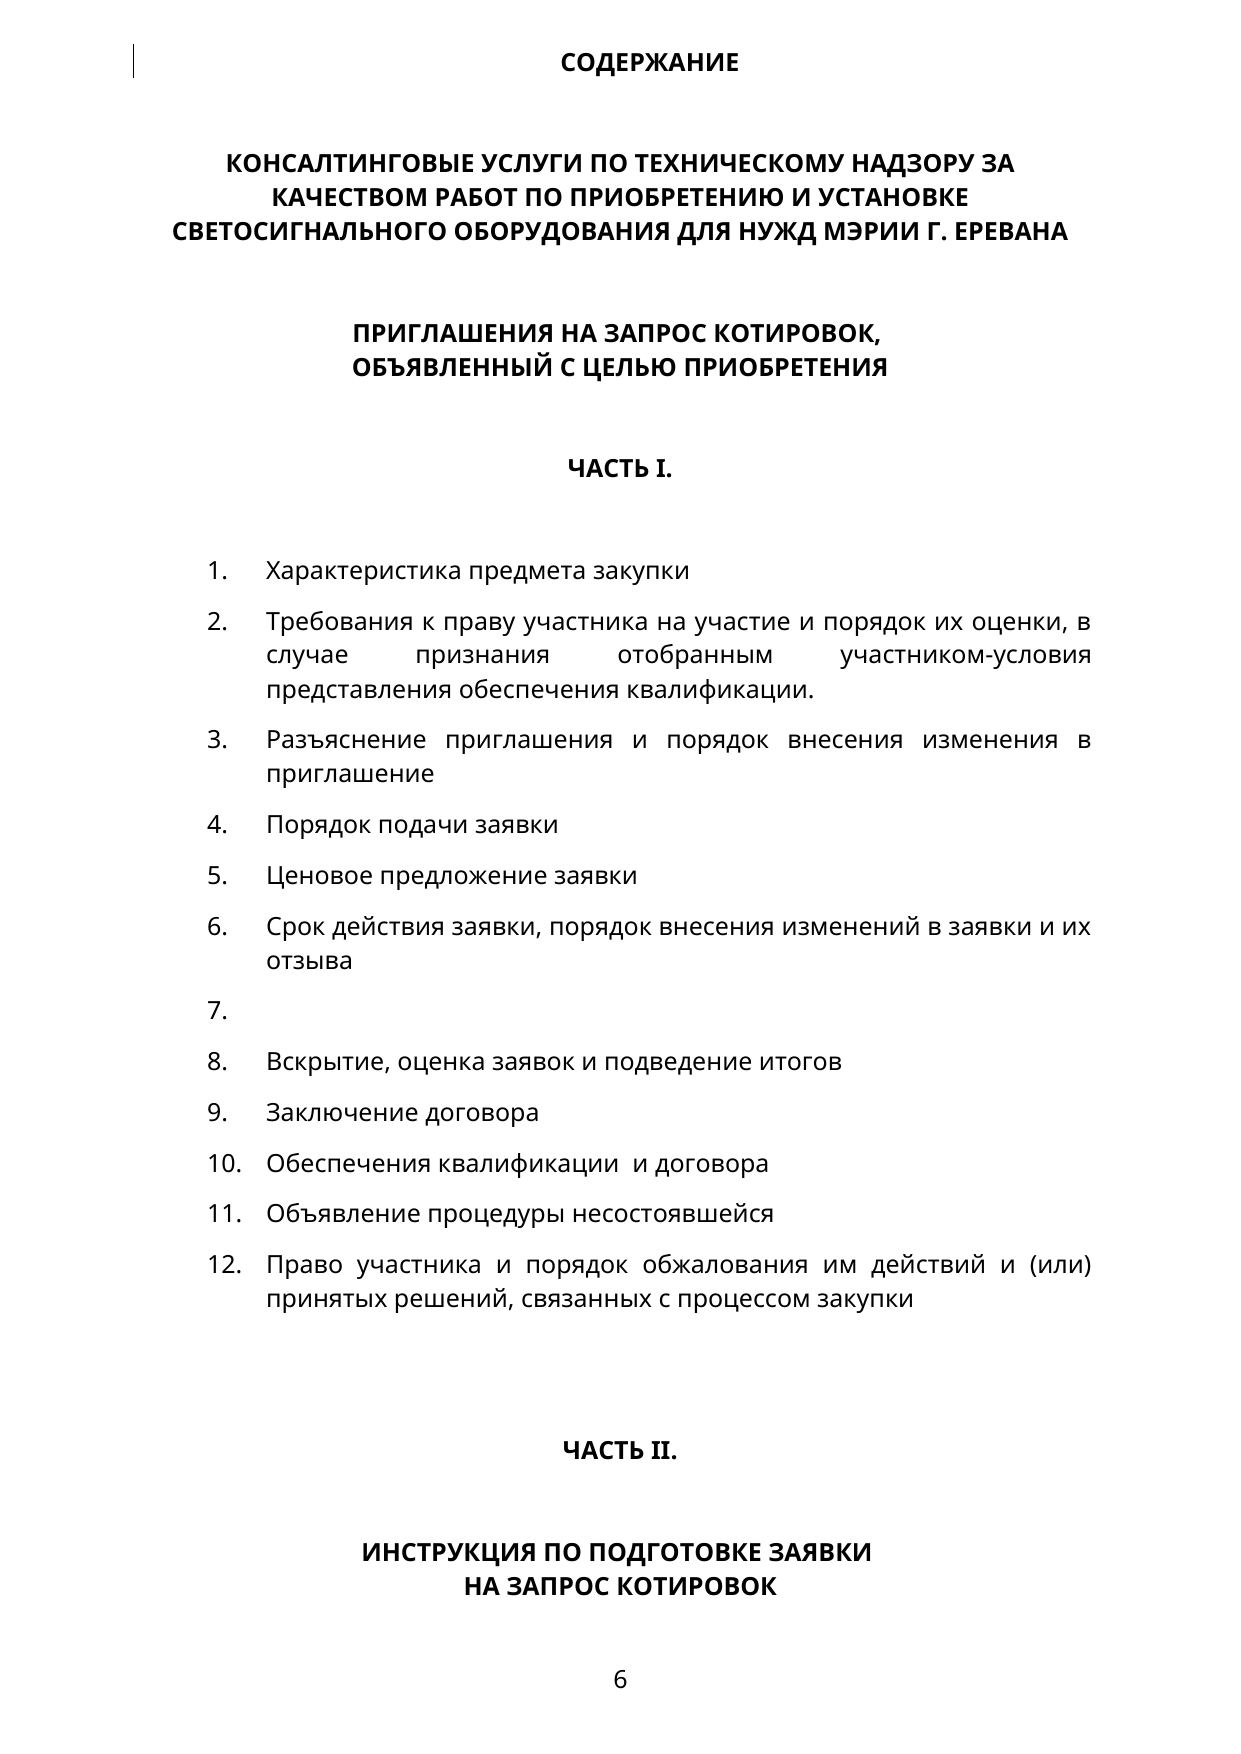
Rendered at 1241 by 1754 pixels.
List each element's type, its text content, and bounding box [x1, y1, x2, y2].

text ПРИГЛАШЕНИЯ НА ЗАПРОС КОТИРОВОК, ОБЪЯВЛЕННЫЙ С ЦЕЛЬЮ ПРИОБРЕТЕНИЯ [148, 315, 1092, 383]
text 3. Разъяснение приглашения и порядок внесения изменения в приглашение [207, 722, 1092, 790]
text ИНСТРУКЦИЯ ПО ПОДГОТОВКЕ ЗАЯВКИ НА ЗАПРОС КОТИРОВОК [148, 1534, 1092, 1602]
text 12. Право участника и порядок обжалования им действий и (или) принятых решений, связанных с процессом закупки [207, 1247, 1092, 1315]
text 7. [207, 993, 1092, 1027]
text 8. Вскрытие, оценка заявок и подведение итогов [207, 1044, 1092, 1078]
text ЧАСТЬ I. [148, 451, 1092, 485]
text 4. Порядок подачи заявки [207, 807, 1092, 841]
text 9. Заключение договора [207, 1094, 1092, 1128]
text 6. Срок действия заявки, порядок внесения изменений в заявки и их отзыва [207, 908, 1092, 976]
text 5. Ценовое предложение заявки [207, 857, 1092, 892]
text 11. Объявление процедуры несостоявшейся [207, 1196, 1092, 1230]
text КОНСАЛТИНГОВЫЕ УСЛУГИ ПО ТЕХНИЧЕСКОМУ НАДЗОРУ ЗА КАЧЕСТВОМ РАБОТ ПО ПРИОБРЕТЕНИЮ И УСТАНОВКЕ СВЕТОСИГНАЛЬНОГО ОБОРУДОВАНИЯ ДЛЯ НУЖД МЭРИИ Г. ЕРЕВАНА [148, 146, 1092, 248]
text 1. Характеристика предмета закупки [207, 552, 1092, 586]
text СОДЕРЖАНИЕ [148, 44, 1092, 78]
text 2. Требования к праву участника на участие и порядок их оценки, в случае признания отобранным участником-условия представления обеспечения квалификации. [207, 603, 1092, 705]
text ЧАСТЬ II. [148, 1433, 1092, 1467]
text 10. Обеспечения квалификации и договора [207, 1145, 1092, 1179]
